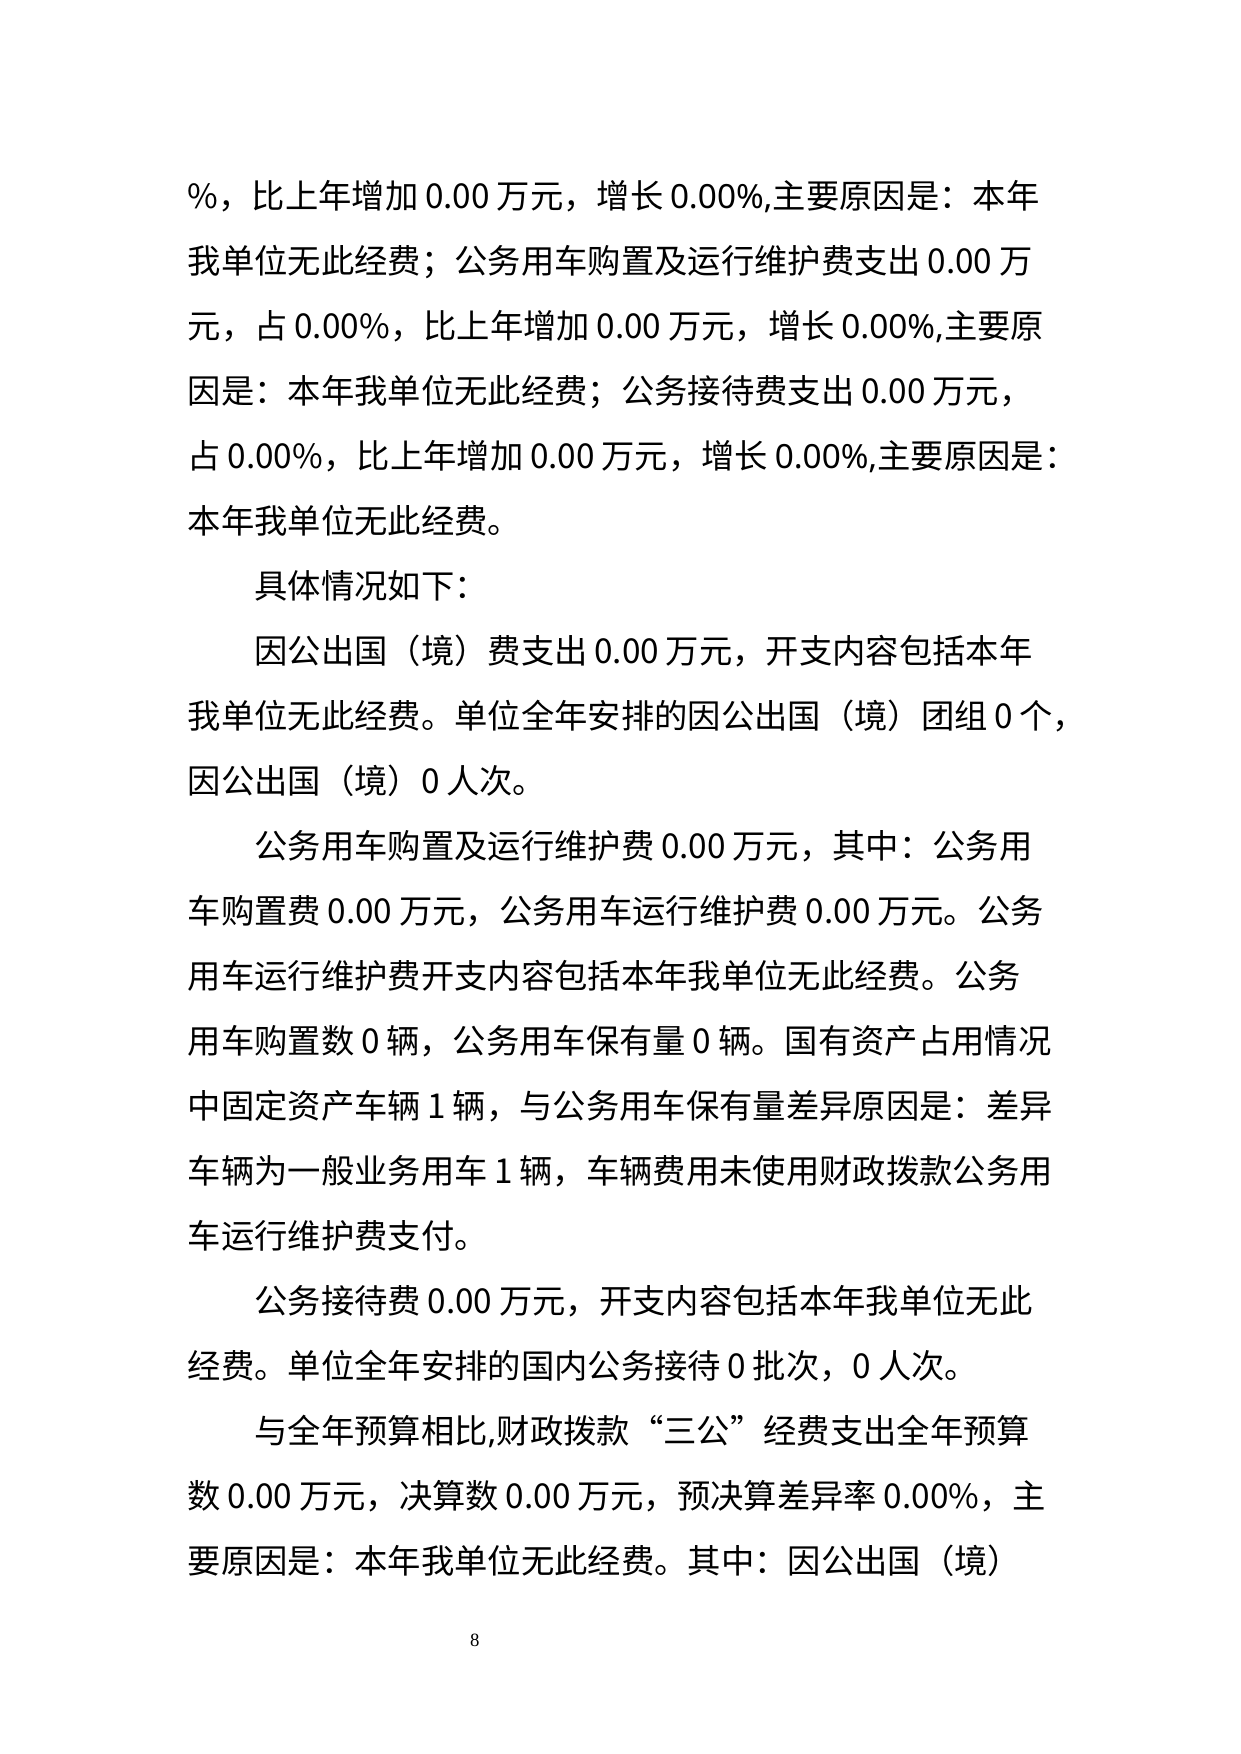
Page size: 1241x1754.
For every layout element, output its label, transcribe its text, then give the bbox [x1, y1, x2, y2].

text 具体情况如下： [187, 552, 1053, 617]
text 公务接待费0.00万元，开支内容包括本年我单位无此经费。单位全年安排的国内公务接待0批次，0人次。 [187, 1267, 1053, 1397]
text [187, 1397, 1053, 1592]
text 因公出国（境）费支出0.00万元，开支内容包括本年我单位无此经费。单位全年安排的因公出国（境）团组0个，因公出国（境）0人次。 [187, 617, 1053, 812]
text 公务用车购置及运行维护费0.00万元，其中：公务用车购置费0.00万元，公务用车运行维护费0.00万元。公务用车运行维护费开支内容包括本年我单位无此经费。公务用车购置数0辆，公务用车保有量0辆。国有资产占用情况中固定资产车辆1辆，与公务用车保有量差异原因是：差异车辆为一般业务用车1辆，车辆费用未使用财政拨款公务用车运行维护费支付。 [187, 812, 1053, 1267]
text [187, 162, 1053, 552]
